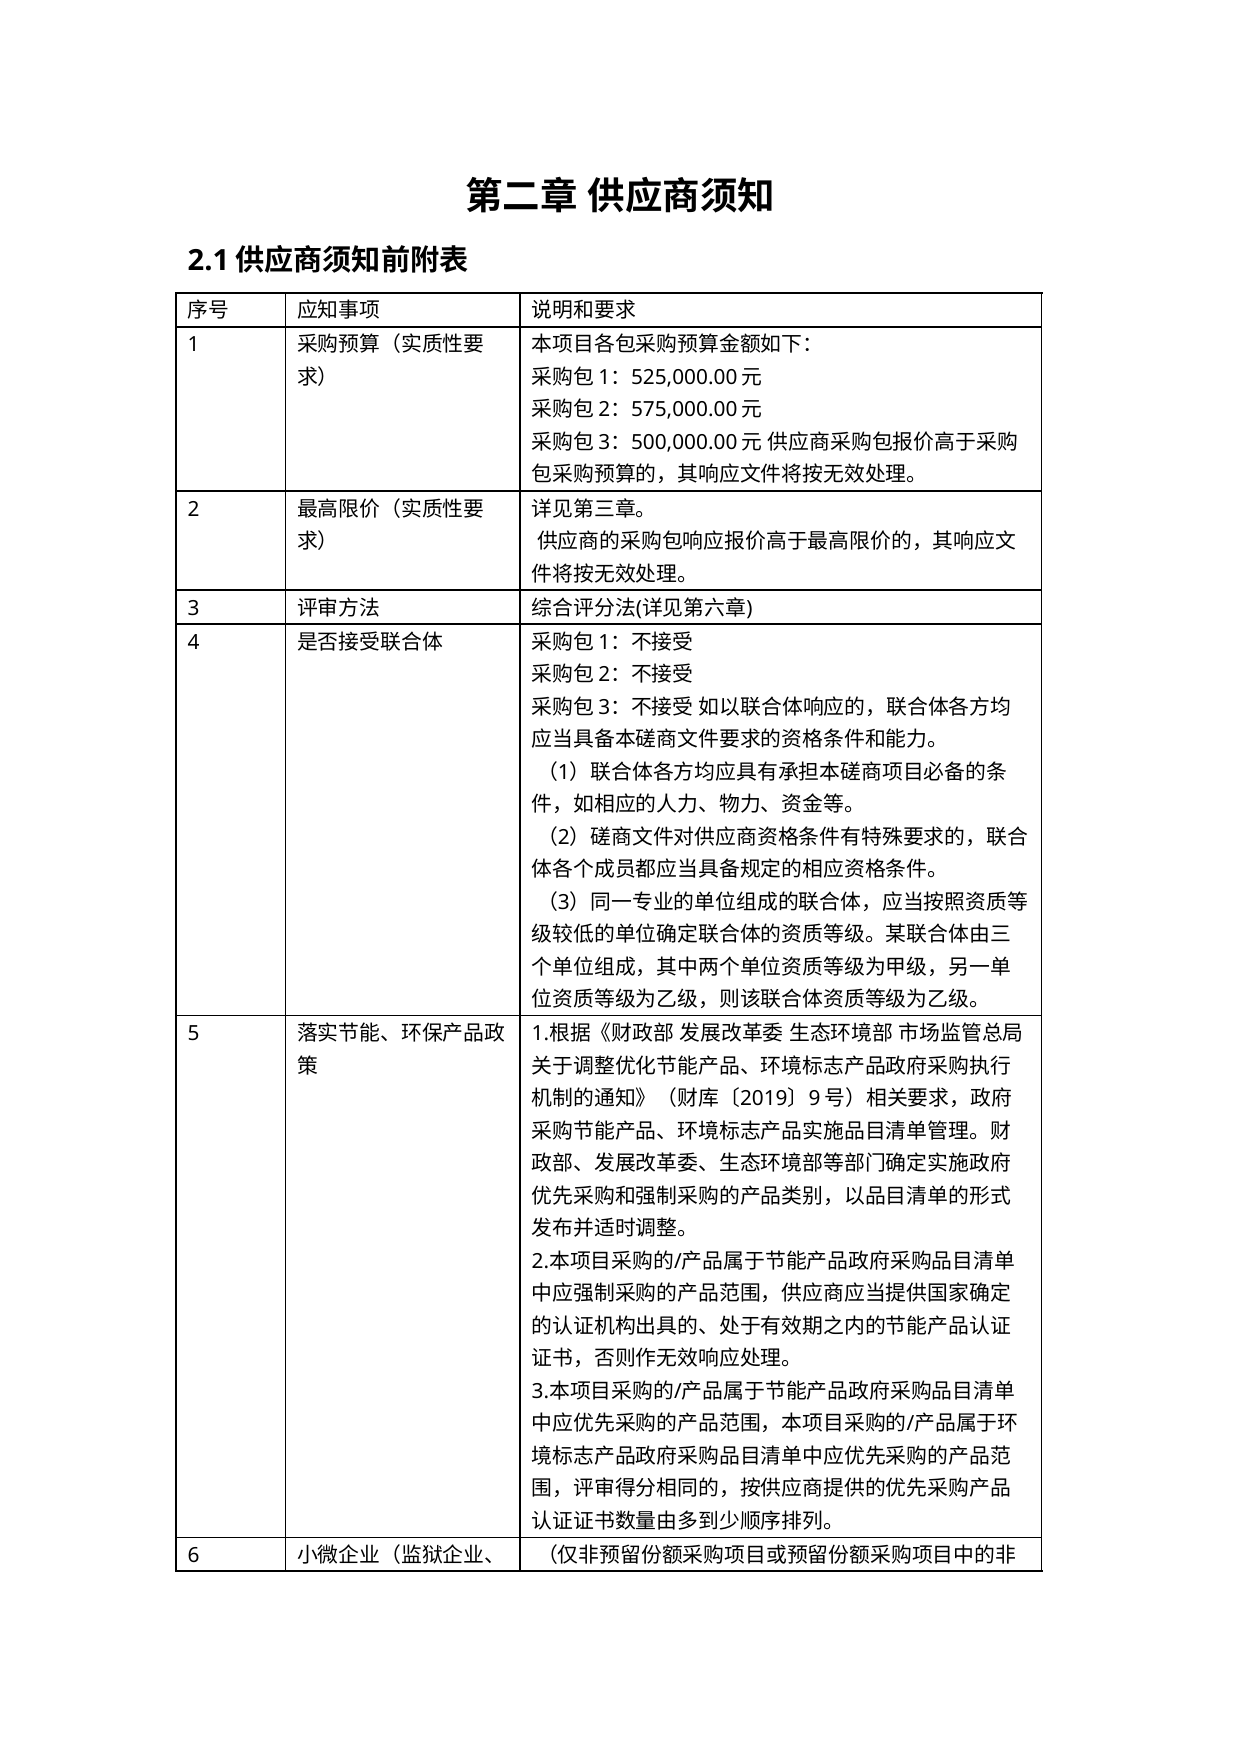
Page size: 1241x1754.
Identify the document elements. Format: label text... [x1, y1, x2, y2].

table_cell 2 [177, 492, 285, 589]
table_cell 1.根据《财政部 发展改革委 生态环境部 市场监管总局关于调整优化节能产品、环境标志产品政府采购执行机制的通知》（财库〔2019〕9号）相关要求，政府采购节能产品、环境标志产品实施品目清单管理。财政部、发展改革委、生态环境部等部门确定实施政府优先采购和强制采购的产品类别，以品目清单的形式发布并适时调整。 2.本项目采购的/产品属于节能产品政府采购品目清单中应强制采购的产品范围，供应商应当提供国家确定的认证机构出具的、处于有效期之内的节能产品认证证书，否则作无效响应处理。 3.本项目采购的/产品属于节能产品政府采购品目清单中应优先采购的产品范围，本项目采购的/产品属于环境标志产品政府采购品目清单中应优先采购的产品范围，评审得分相同的，按供应商提供的优先采购产品认证证书数量由多到少顺序排列。 [521, 1016, 1041, 1536]
table_cell 落实节能、环保产品政策 [286, 1016, 519, 1536]
text 2.1供应商须知前附表 [187, 227, 1053, 292]
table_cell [521, 1538, 1041, 1570]
text 第二章 供应商须知 [187, 162, 1053, 227]
table_cell 6 [177, 1538, 285, 1570]
table_cell 1 [177, 328, 285, 490]
table_cell 本项目各包采购预算金额如下： 采购包1：525,000.00元 采购包2：575,000.00元 采购包3：500,000.00元 供应商采购包报价高于采购包采购预算的，其响应文件将按无效处理。 [521, 328, 1041, 490]
table_cell 最高限价（实质性要求） [286, 492, 519, 589]
table_cell 详见第三章。 供应商的采购包响应报价高于最高限价的，其响应文件将按无效处理。 [521, 492, 1041, 589]
table_header 说明和要求 [521, 294, 1041, 326]
table_cell 是否接受联合体 [286, 625, 519, 1015]
table_cell 评审方法 [286, 591, 519, 623]
table_cell 4 [177, 625, 285, 1015]
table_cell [286, 1538, 519, 1570]
table_cell 3 [177, 591, 285, 623]
table_header 序号 [177, 294, 285, 326]
table_cell 采购预算（实质性要求） [286, 328, 519, 490]
table_header 应知事项 [286, 294, 519, 326]
table_cell 5 [177, 1016, 285, 1536]
table_cell 采购包1：不接受 采购包2：不接受 采购包3：不接受 如以联合体响应的，联合体各方均应当具备本磋商文件要求的资格条件和能力。 （1）联合体各方均应具有承担本磋商项目必备的条件，如相应的人力、物力、资金等。 （2）磋商文件对供应商资格条件有特殊要求的，联合体各个成员都应当具备规定的相应资格条件。 （3）同一专业的单位组成的联合体，应当按照资质等级较低的单位确定联合体的资质等级。某联合体由三个单位组成，其中两个单位资质等级为甲级，另一单位资质等级为乙级，则该联合体资质等级为乙级。 [521, 625, 1041, 1015]
table_cell 综合评分法(详见第六章) [521, 591, 1041, 623]
